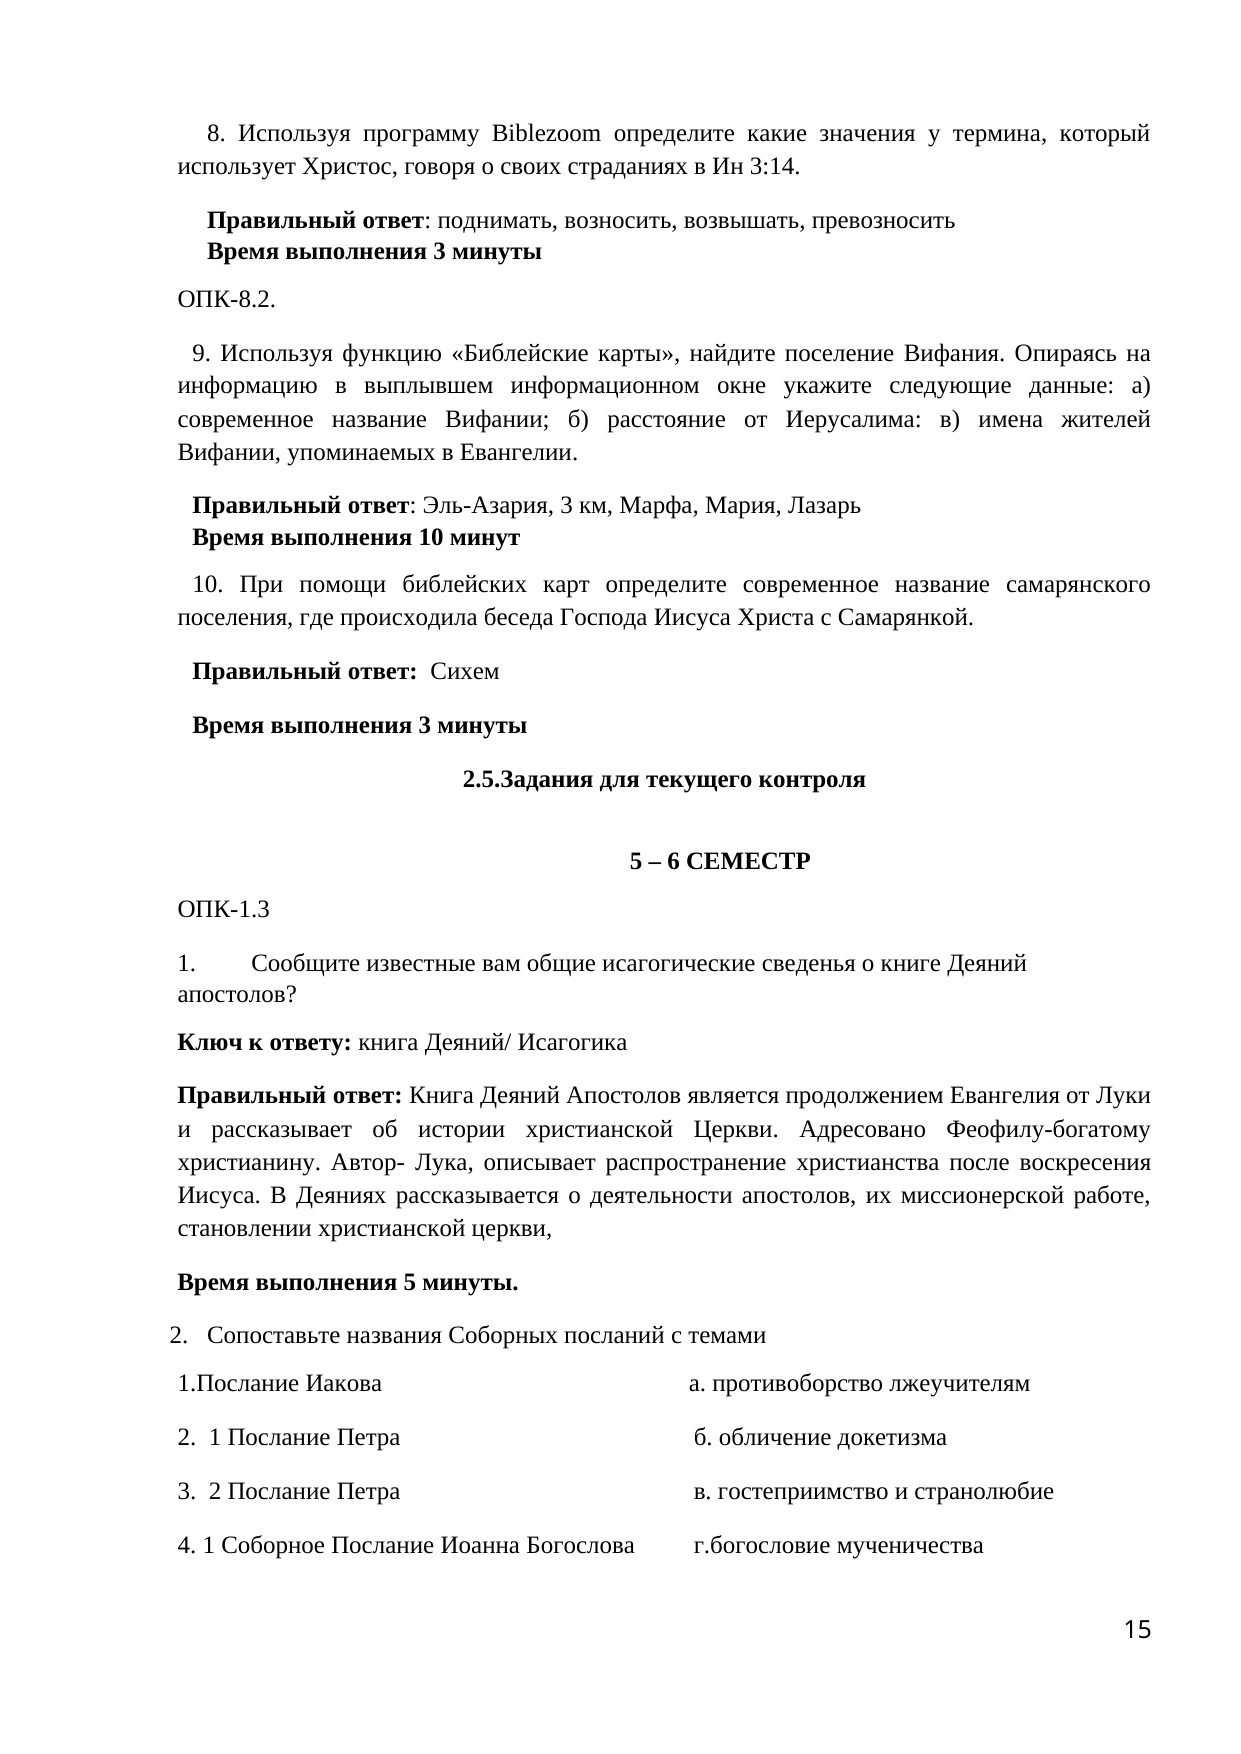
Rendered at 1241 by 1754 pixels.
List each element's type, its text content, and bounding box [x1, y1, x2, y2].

text 9. Используя функцию «Библейские карты», найдите поселение Вифания. Опираясь на информацию в выплывшем информационном окне укажите следующие данные: а) современное название Вифании; б) расстояние от Иерусалима: в) имена жителей Вифании, упоминаемых в Евангелии. [177, 338, 1152, 465]
text 8. Используя программу Biblezoom определите какие значения у термина, который использует Христос, говоря о своих страданиях в Ин 3:14. [177, 118, 1152, 180]
list Сообщите известные вам общие исагогические сведенья о книге Деяний апостолов? [177, 948, 1152, 1008]
text 10. При помощи библейских карт определите современное название самарянского поселения, где происходила беседа Господа Иисуса Христа с Самарянкой. [177, 569, 1152, 631]
text ОПК-8.2. [177, 284, 1152, 312]
text 2. 1 Послание Петра б. обличение докетизма [177, 1422, 1152, 1451]
list 5 – 6 СЕМЕСТР [288, 846, 1152, 875]
list Время выполнения 3 минуты [177, 236, 1152, 265]
text Правильный ответ: Сихем [177, 656, 1152, 685]
list Сопоставьте названия Соборных посланий с темами [169, 1320, 1152, 1349]
text ОПК-1.3 [177, 894, 1152, 923]
text 3. 2 Послание Петра в. гостеприимство и странолюбие [177, 1476, 1152, 1504]
list Правильный ответ: Эль-Азария, 3 км, Марфа, Мария, Лазарь [177, 491, 1152, 519]
list Время выполнения 10 минут [177, 522, 1152, 550]
subtitle 2.5.Задания для текущего контроля [177, 764, 1152, 793]
text Время выполнения 3 минуты [177, 710, 1152, 739]
text Правильный ответ: Книга Деяний Апостолов является продолжением Евангелия от Луки и рассказывает об истории христианской Церкви. Адресовано Феофилу-богатому христианину. Автор- Лука, описывает распространение христианства после воскресения Иисуса. В Деяниях рассказывается о деятельности апостолов, их миссионерской работе, становлении христианской церкви, [177, 1081, 1152, 1241]
text Ключ к ответу: книга Деяний/ Исагогика [177, 1027, 1152, 1056]
text 1.Послание Иакова а. противоборство лжеучителям [177, 1368, 1152, 1397]
text 4. 1 Соборное Послание Иоанна Богослова г.богословие мученичества [177, 1530, 1152, 1558]
list Правильный ответ: поднимать, возносить, возвышать, превозносить [177, 205, 1152, 234]
text Время выполнения 5 минуты. [177, 1267, 1152, 1295]
